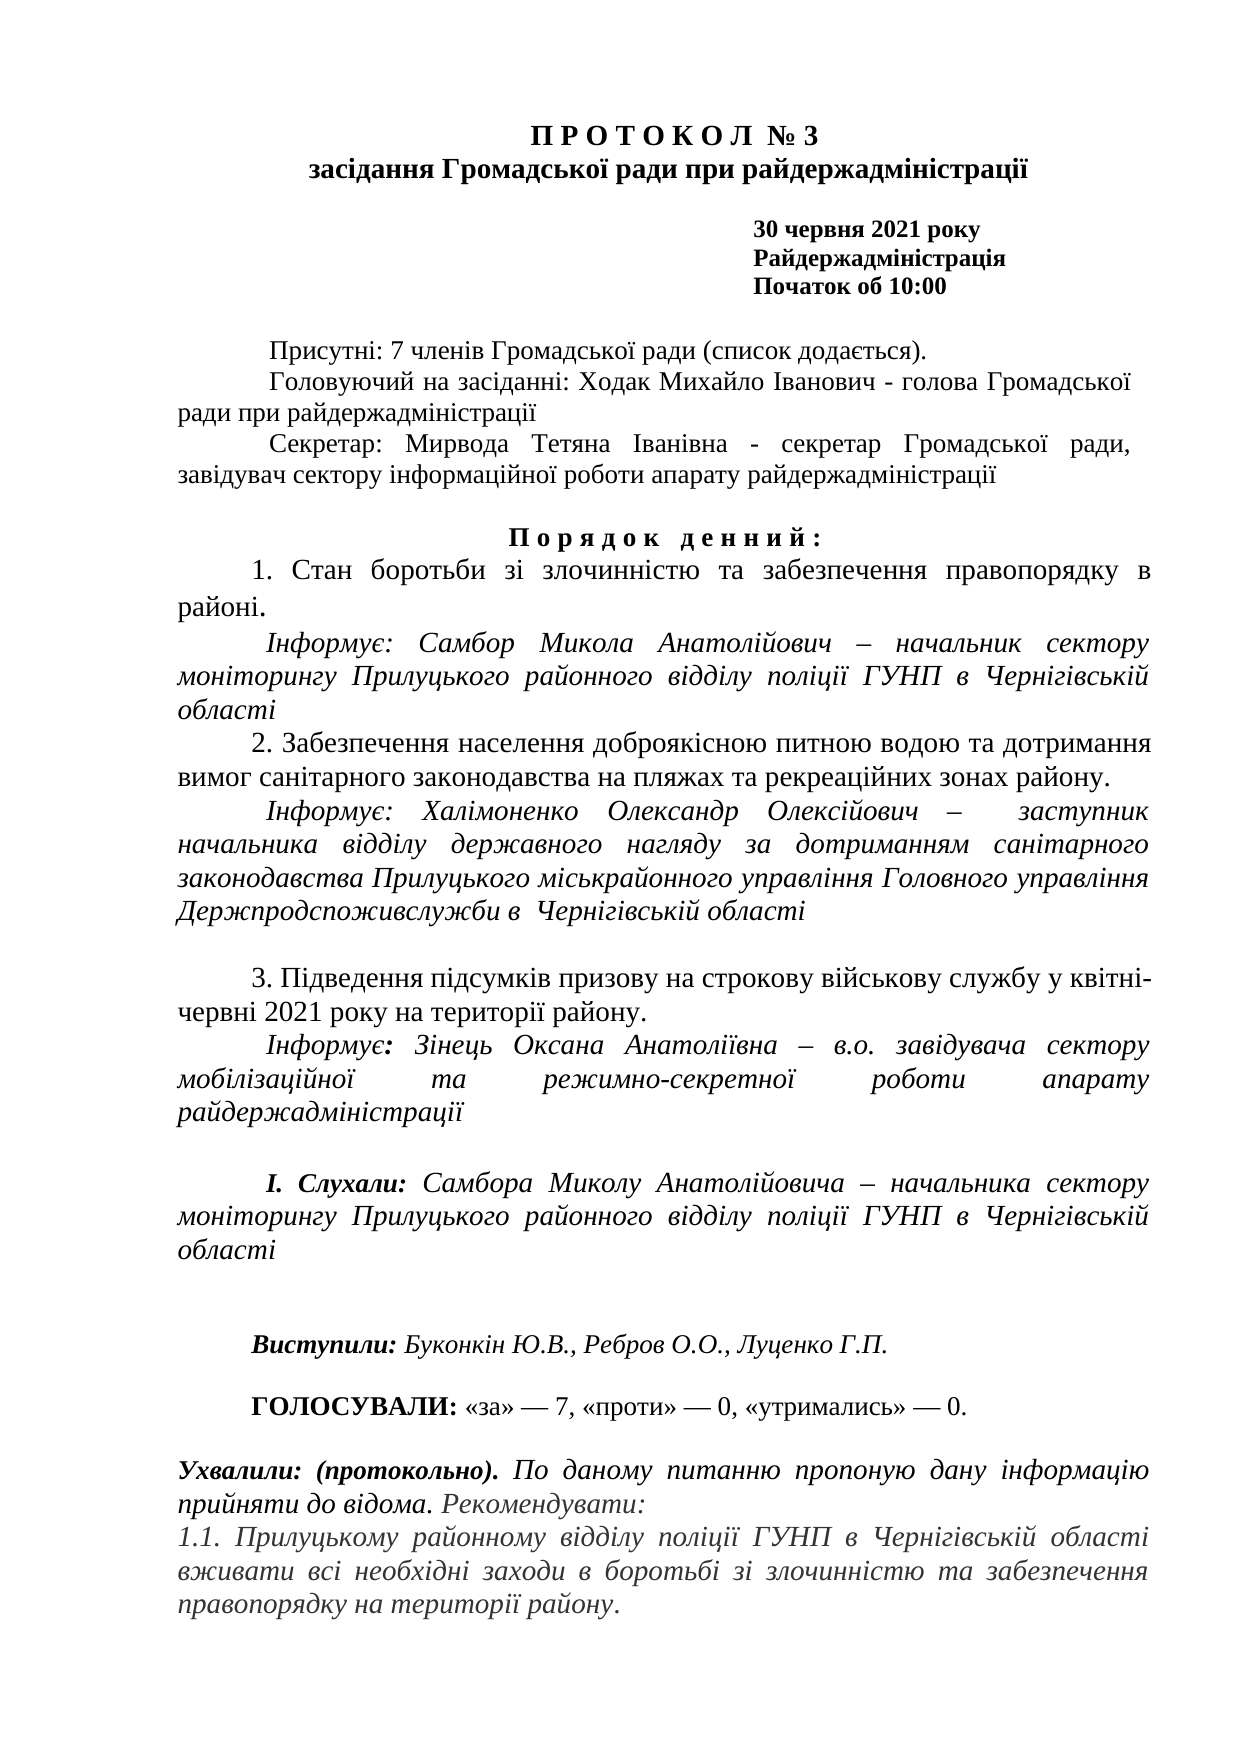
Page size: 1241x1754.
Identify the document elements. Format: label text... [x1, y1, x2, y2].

text ПРОТОКОЛ №3 [196, 118, 1152, 152]
text Райдержадміністрація [753, 243, 1152, 271]
text Присутні: 7 членів Громадської ради (список додається). [177, 334, 1152, 365]
text 2. Забезпечення населення доброякісною питною водою та дотримання вимог санітарного законодавства на пляжах та рекреаційних зонах району. [177, 726, 1152, 793]
text І. Слухали: Самбора Миколу Анатолійовича – начальника сектору моніторингу Прилуцького районного відділу поліції ГУНП в Чернігівській області [177, 1165, 1152, 1266]
text Виступили: Буконкін Ю.В., Ребров О.О., Луценко Г.П. [177, 1328, 1152, 1359]
text 1.1. Прилуцькому районному відділу поліції ГУНП в Чернігівській області вживати всі необхідні заходи в боротьбі зі злочинністю та забезпечення правопорядку на території району. [177, 1519, 1152, 1620]
text Секретар: Мирвода Тетяна Іванівна - секретар Громадської ради, завідувач сектору інформаційної роботи апарату райдержадміністрації [177, 427, 1132, 489]
text засідання Громадської ради при райдержадміністрації [242, 152, 1152, 185]
text Інформує: Зінець Оксана Анатоліївна – в.о. завідувача сектору мобілізаційної та режимно-секретної роботи апарату райдержадміністрації [177, 1027, 1152, 1128]
text Інформує: Самбор Микола Анатолійович – начальник сектору моніторингу Прилуцького районного відділу поліції ГУНП в Чернігівській області [177, 625, 1152, 726]
text Порядок денний: [177, 521, 1152, 552]
text Інформує: Халімоненко Олександр Олексійович – заступник начальника відділу державного нагляду за дотриманням санітарного законодавства Прилуцького міськрайонного управління Головного управління Держпродспоживслужби в Чернігівській області [177, 793, 1152, 927]
text Ухвалили: (протокольно). По даному питанню пропоную дану інформацію прийняти до відома. Рекомендувати: [177, 1452, 1152, 1519]
text 3. Підведення підсумків призову на строкову військову службу у квітні-червні 2021 року на території району. [177, 960, 1152, 1027]
text Початок об 10:00 [753, 271, 1152, 300]
text ГОЛОСУВАЛИ: «за» — 7, «проти» — 0, «утримались» — 0. [177, 1390, 1152, 1421]
text Головуючий на засіданні: Ходак Михайло Іванович - голова Громадської ради при райдержадміністрації [177, 365, 1132, 427]
text 30 червня 2021 року [177, 214, 1132, 243]
text 1. Стан боротьби зі злочинністю та забезпечення правопорядку в районі. [177, 552, 1152, 625]
